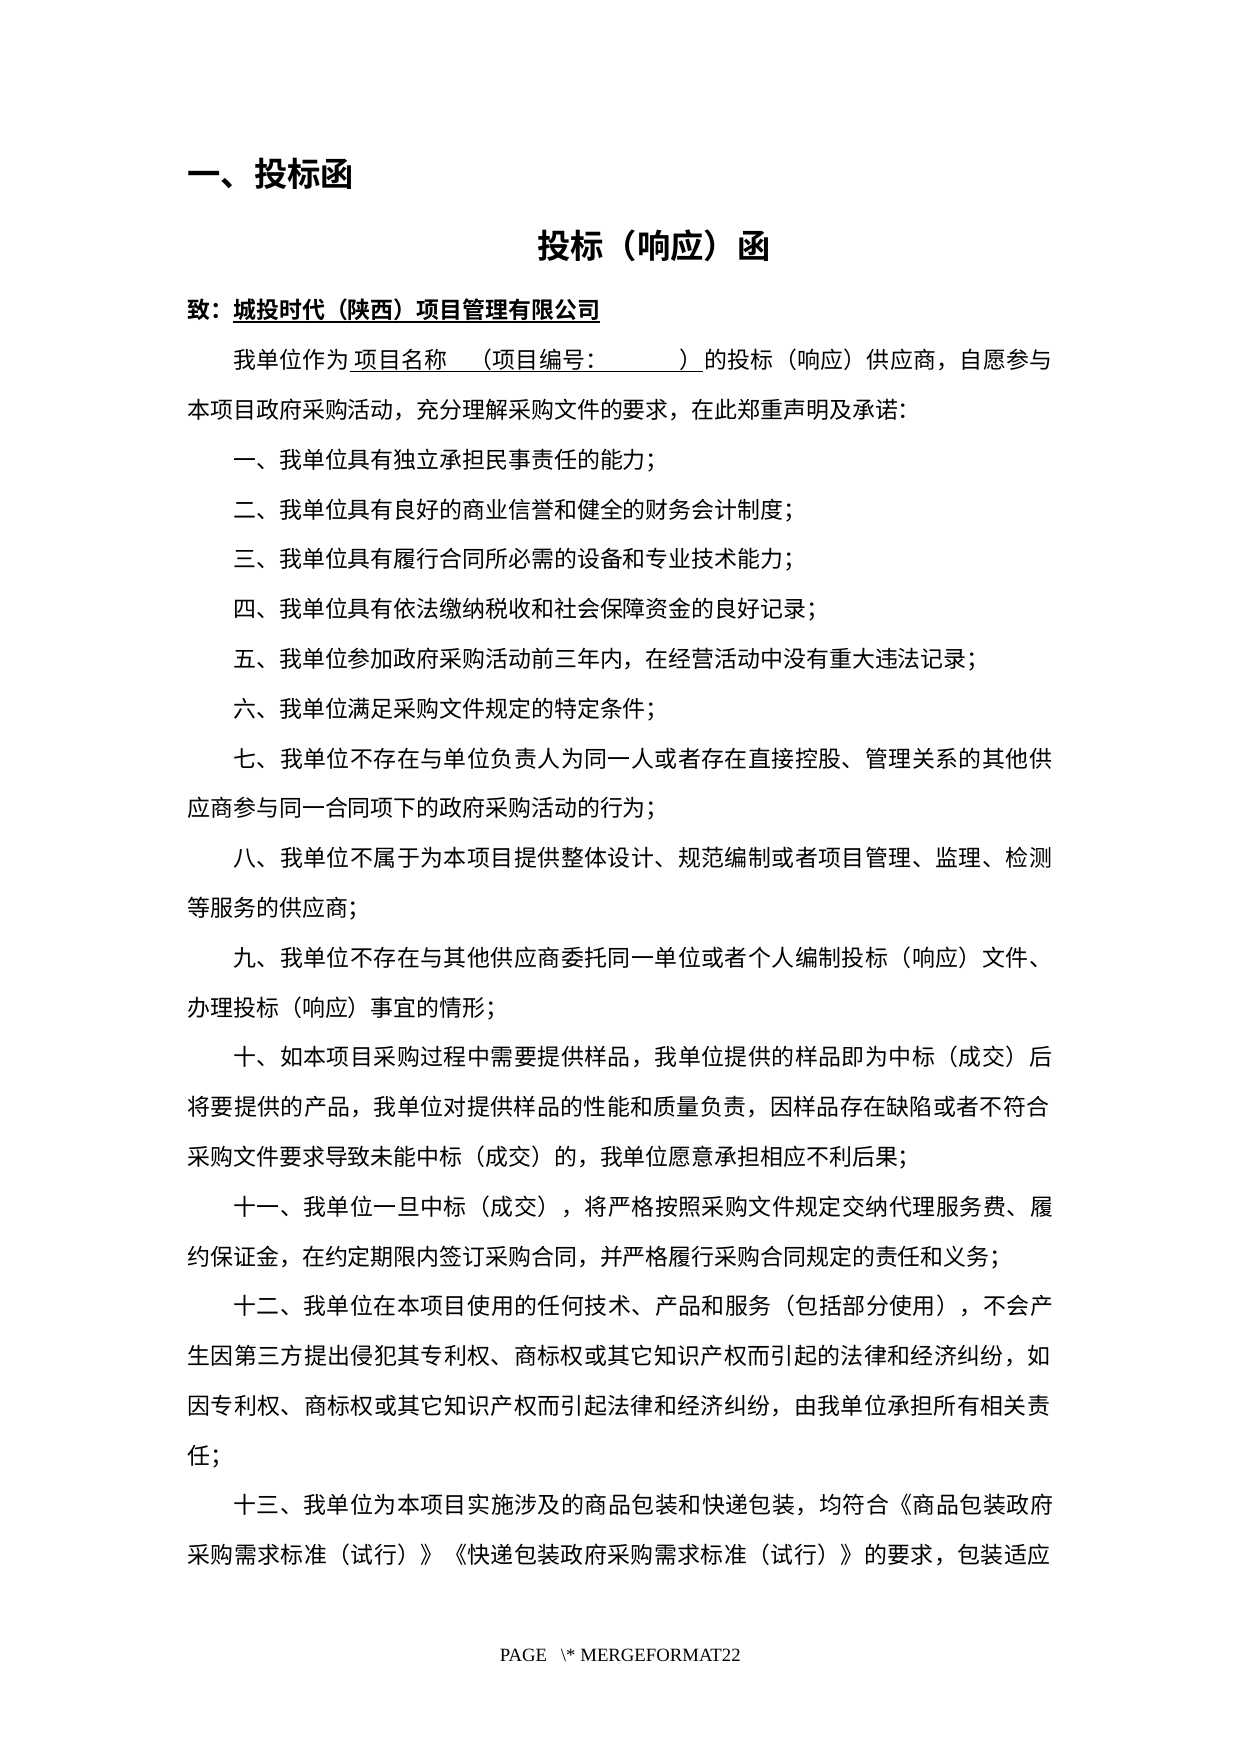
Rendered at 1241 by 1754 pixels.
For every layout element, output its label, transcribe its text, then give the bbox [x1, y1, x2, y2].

text 六、我单位满足采购文件规定的特定条件； [187, 691, 1053, 724]
text 十一、我单位一旦中标（成交），将严格按照采购文件规定交纳代理服务费、履约保证金，在约定期限内签订采购合同，并严格履行采购合同规定的责任和义务； [187, 1188, 1053, 1272]
text 五、我单位参加政府采购活动前三年内，在经营活动中没有重大违法记录； [187, 641, 1053, 674]
text 九、我单位不存在与其他供应商委托同一单位或者个人编制投标（响应）文件、办理投标（响应）事宜的情形； [187, 939, 1053, 1023]
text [187, 1487, 1053, 1570]
text 致：城投时代（陕西）项目管理有限公司 [187, 292, 1053, 326]
text 一、我单位具有独立承担民事责任的能力； [187, 442, 1053, 475]
text 四、我单位具有依法缴纳税收和社会保障资金的良好记录； [187, 591, 1053, 624]
text 二、我单位具有良好的商业信誉和健全的财务会计制度； [187, 491, 1053, 525]
text 我单位作为 项目名称 （项目编号： ）的投标（响应）供应商，自愿参与本项目政府采购活动，充分理解采购文件的要求，在此郑重声明及承诺： [187, 342, 1053, 425]
text 八、我单位不属于为本项目提供整体设计、规范编制或者项目管理、监理、检测等服务的供应商； [187, 840, 1053, 923]
text 十二、我单位在本项目使用的任何技术、产品和服务（包括部分使用），不会产生因第三方提出侵犯其专利权、商标权或其它知识产权而引起的法律和经济纠纷，如因专利权、商标权或其它知识产权而引起法律和经济纠纷，由我单位承担所有相关责任； [187, 1288, 1053, 1471]
text 一、投标函 [187, 148, 1053, 196]
text 七、我单位不存在与单位负责人为同一人或者存在直接控股、管理关系的其他供应商参与同一合同项下的政府采购活动的行为； [187, 740, 1053, 823]
text 十、如本项目采购过程中需要提供样品，我单位提供的样品即为中标（成交）后将要提供的产品，我单位对提供样品的性能和质量负责，因样品存在缺陷或者不符合采购文件要求导致未能中标（成交）的，我单位愿意承担相应不利后果； [187, 1039, 1053, 1172]
text 三、我单位具有履行合同所必需的设备和专业技术能力； [187, 541, 1053, 574]
text 投标（响应）函 [187, 220, 1053, 268]
